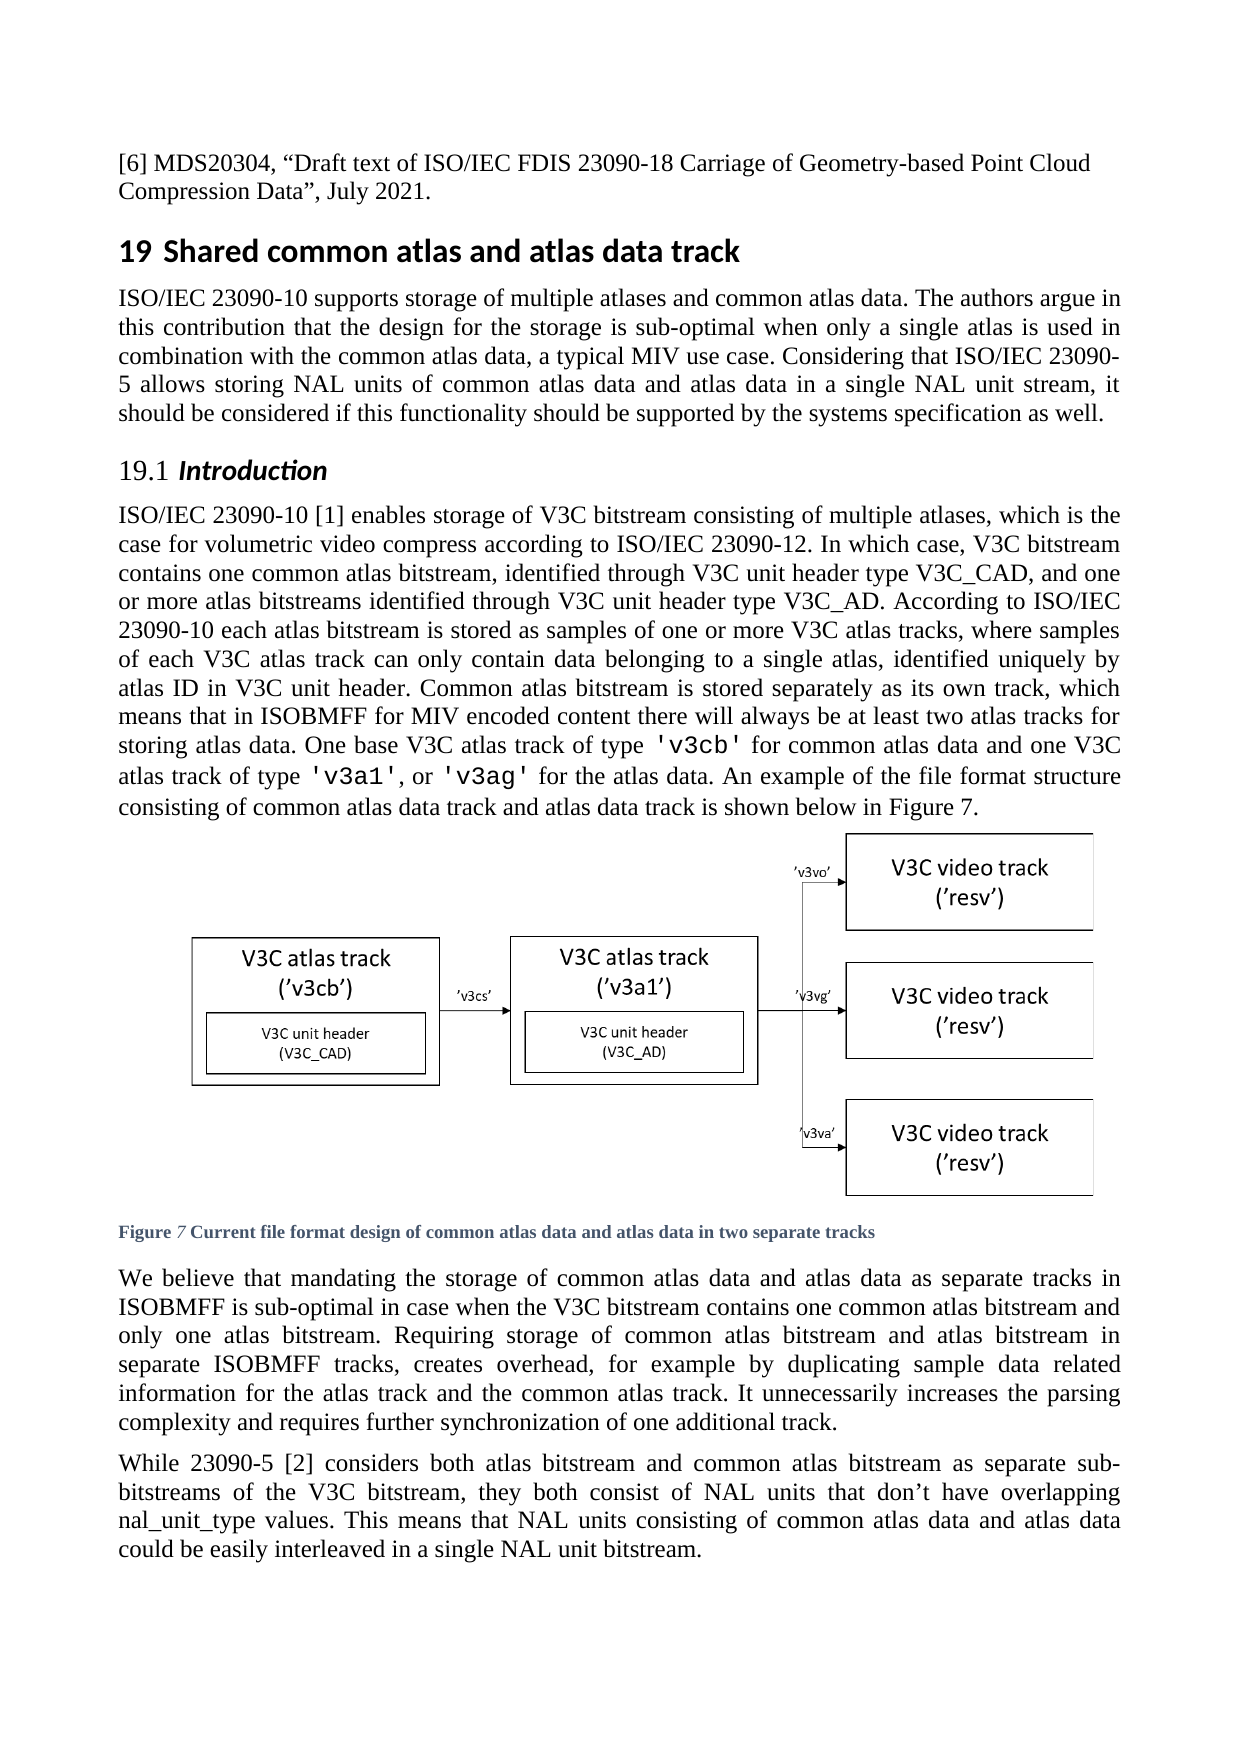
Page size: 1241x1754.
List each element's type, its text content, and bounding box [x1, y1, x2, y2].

picture [191, 833, 1094, 1196]
subtitle Introduction [118, 452, 1122, 488]
subtitle Shared common atlas and atlas data track [118, 230, 1122, 271]
text While 23090-5 [2] considers both atlas bitstream and common atlas bitstream as separate sub-bitstreams of the V3C bitstream, they both consist of NAL units that don’t have overlapping nal_unit_type values. This means that NAL units consisting of common atlas data and atlas data could be easily interleaved in a single NAL unit bitstream. [118, 1448, 1122, 1563]
text We believe that mandating the storage of common atlas data and atlas data as separate tracks in ISOBMFF is sub-optimal in case when the V3C bitstream contains one common atlas bitstream and only one atlas bitstream. Requiring storage of common atlas bitstream and atlas bitstream in separate ISOBMFF tracks, creates overhead, for example by duplicating sample data related information for the atlas track and the common atlas track. It unnecessarily increases the parsing complexity and requires further synchronization of one additional track. [118, 1263, 1122, 1436]
text [6] MDS20304, “Draft text of ISO/IEC FDIS 23090-18 Carriage of Geometry-based Point Cloud Compression Data”, July 2021. [118, 148, 1122, 205]
text ISO/IEC 23090-10 supports storage of multiple atlases and common atlas data. The authors argue in this contribution that the design for the storage is sub-optimal when only a single atlas is used in combination with the common atlas data, a typical MIV use case. Considering that ISO/IEC 23090-5 allows storing NAL units of common atlas data and atlas data in a single NAL unit stream, it should be considered if this functionality should be supported by the systems specification as well. [118, 283, 1122, 427]
